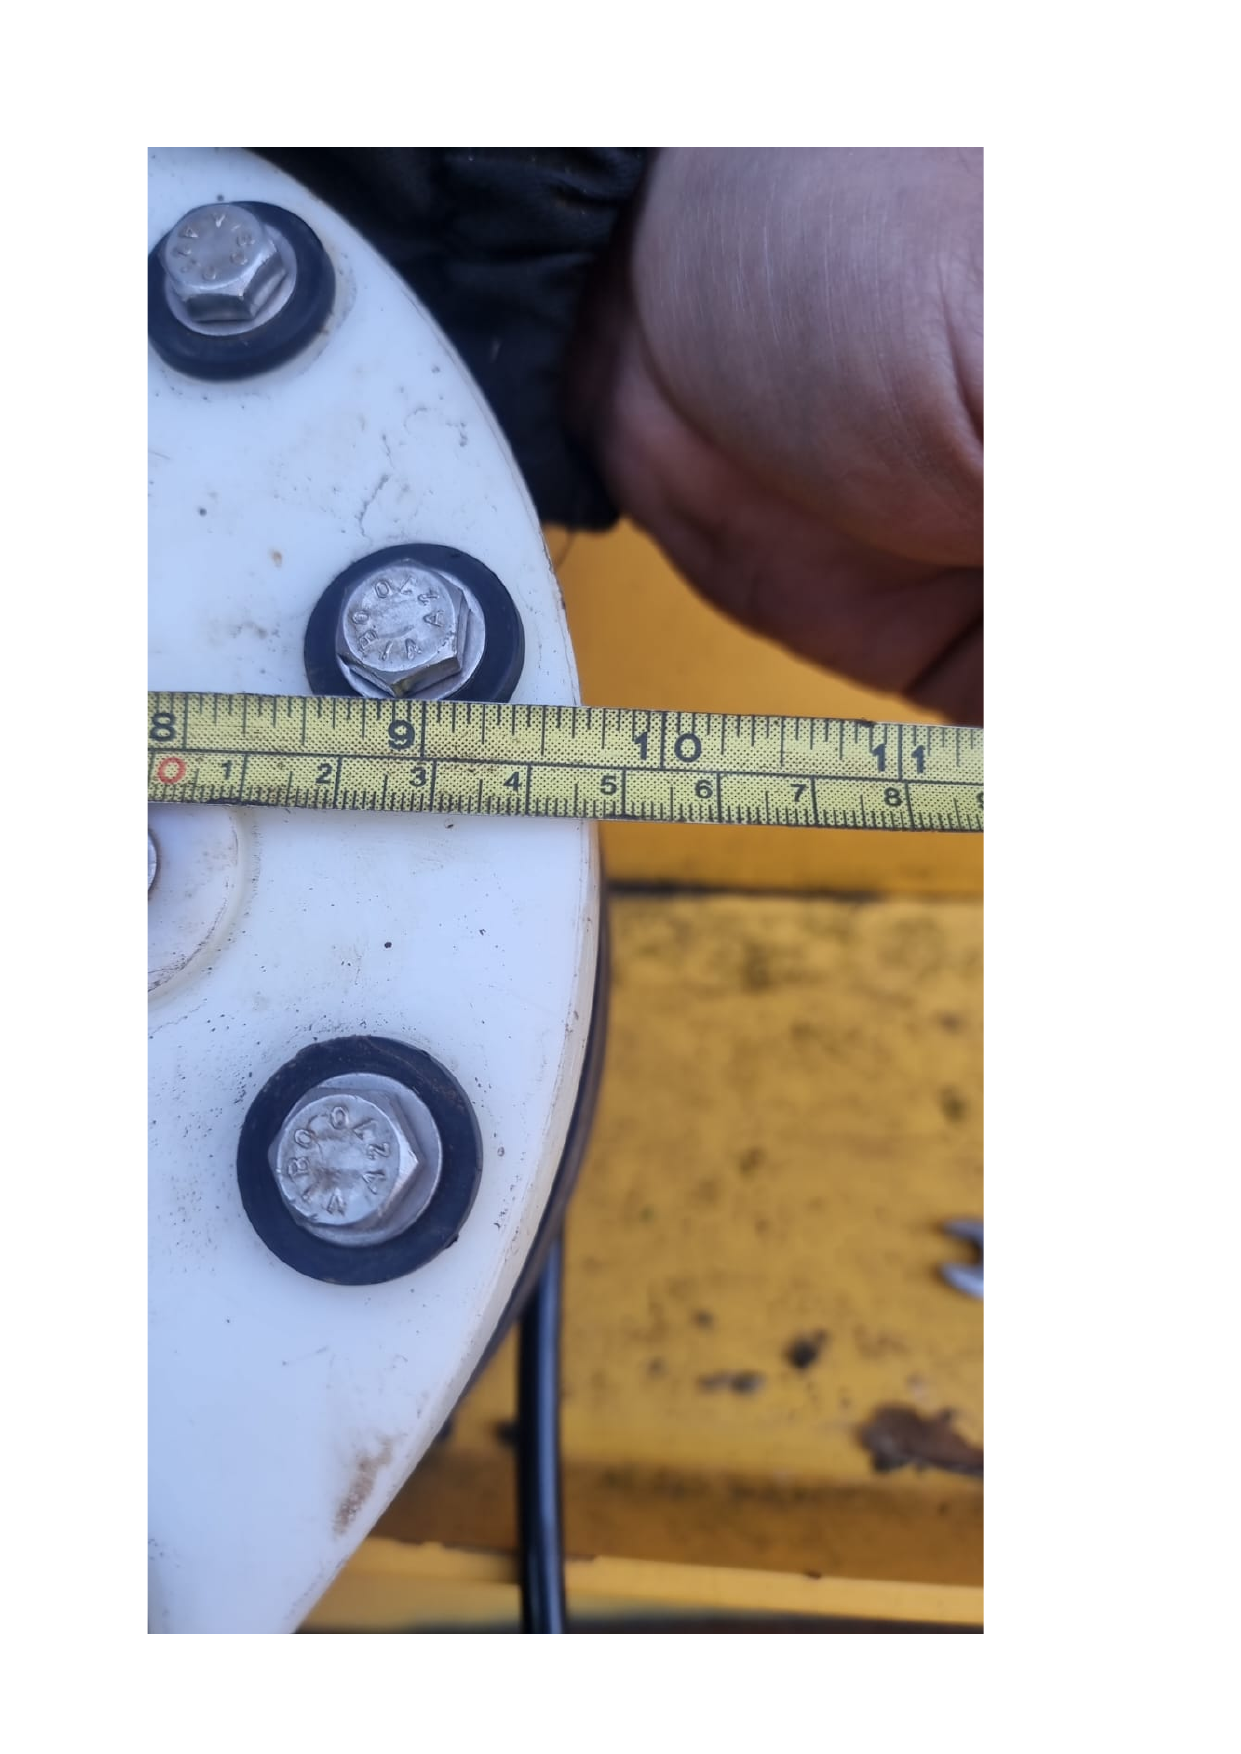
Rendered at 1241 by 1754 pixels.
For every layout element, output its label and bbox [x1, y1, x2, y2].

picture [147, 147, 984, 1634]
